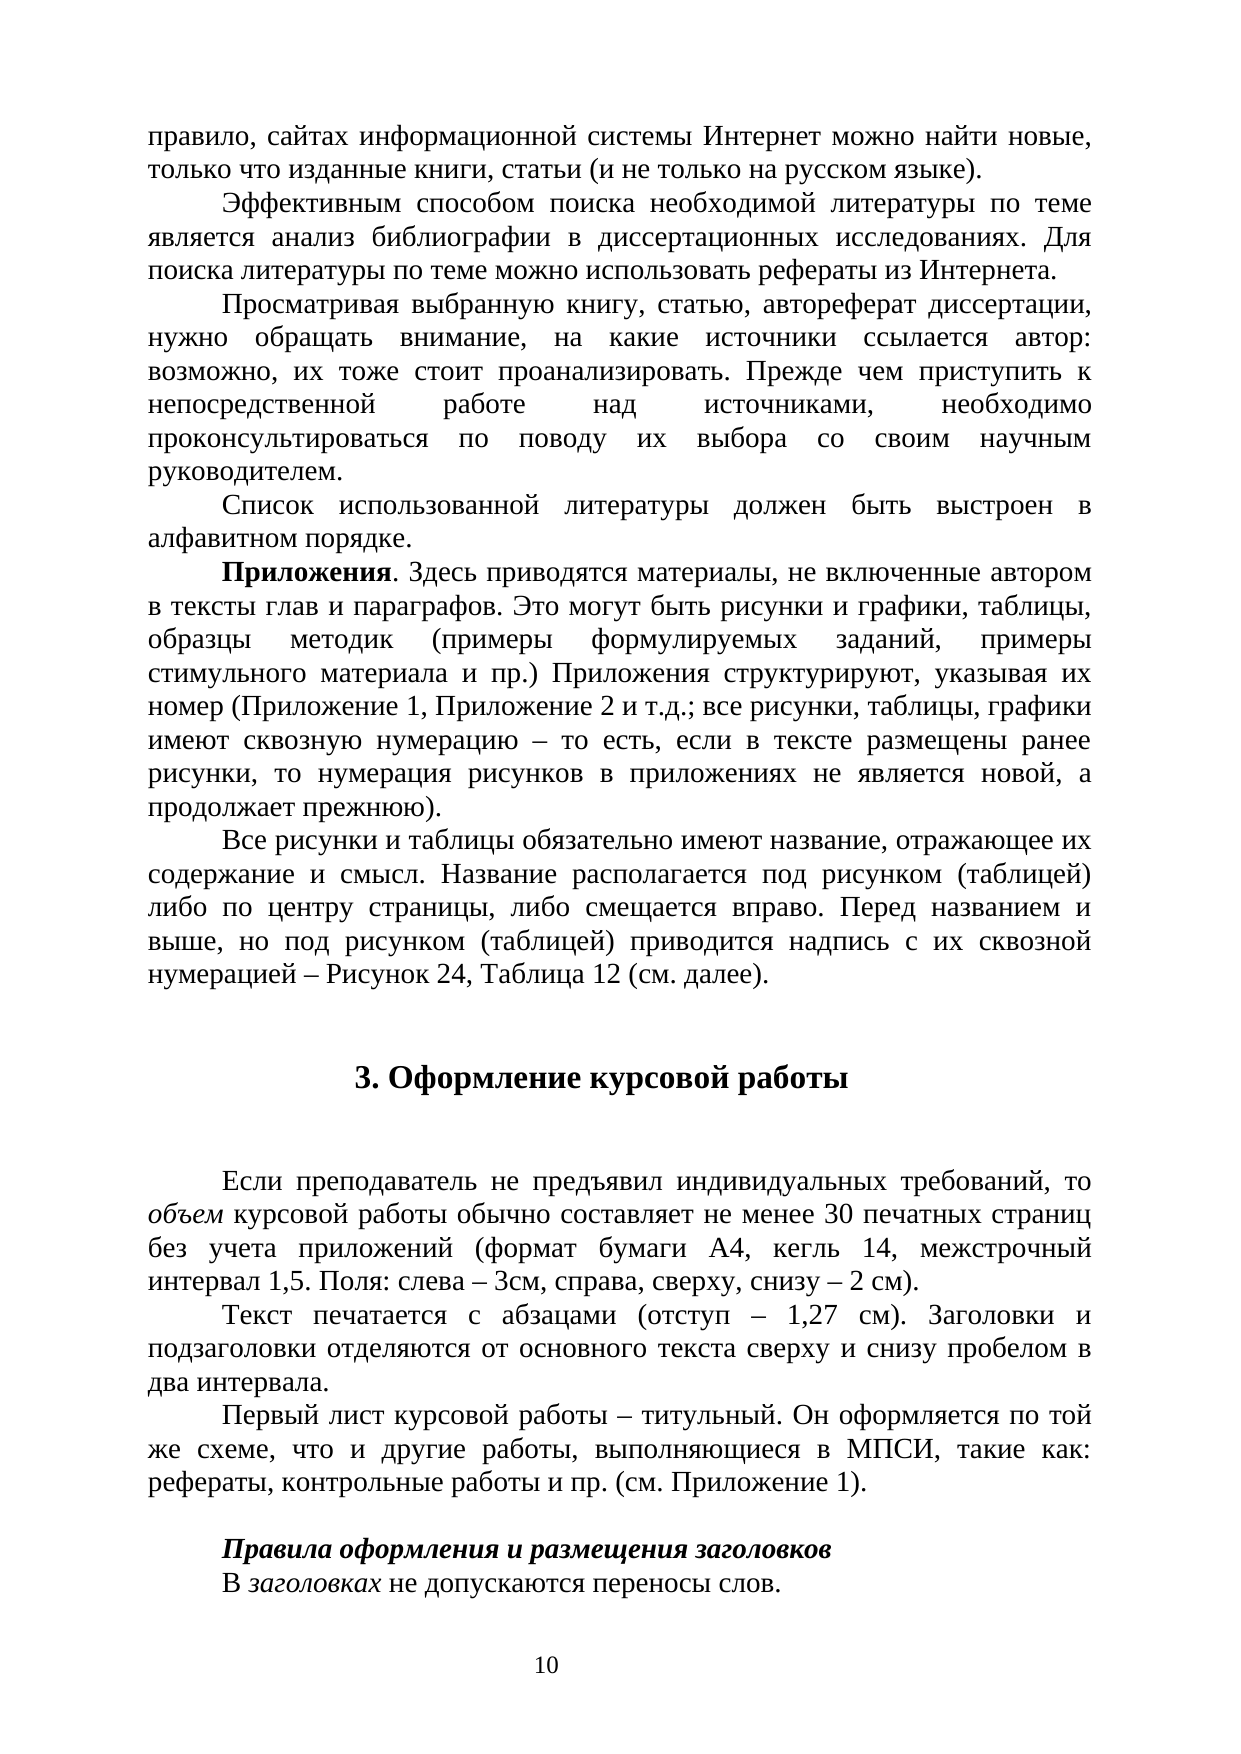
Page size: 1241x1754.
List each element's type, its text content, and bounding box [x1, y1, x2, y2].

text Список использованной литературы должен быть выстроен в алфавитном порядке. [148, 487, 1092, 554]
text Если преподаватель не предъявил индивидуальных требований, то объем курсовой работы обычно составляет не менее 30 печатных страниц без учета приложений (формат бумаги А4, кегль 14, межстрочный интервал 1,5. Поля: слева – 3см, справа, сверху, снизу – 2 см). [148, 1163, 1092, 1297]
text Первый лист курсовой работы – титульный. Он оформляется по той же схеме, что и другие работы, выполняющиеся в МПСИ, такие как: рефераты, контрольные работы и пр. (см. Приложение 1). [148, 1397, 1092, 1498]
text Правила оформления и размещения заголовков [148, 1532, 1092, 1565]
text Все рисунки и таблицы обязательно имеют название, отражающее их содержание и смысл. Название располагается под рисунком (таблицей) либо по центру страницы, либо смещается вправо. Перед названием и выше, но под рисунком (таблицей) приводится надпись с их сквозной нумерацией – Рисунок 24, Таблица 12 (см. далее). [148, 822, 1092, 990]
text 3. Оформление курсовой работы [110, 1057, 1092, 1096]
text В заголовках не допускаются переносы слов. [148, 1565, 1092, 1599]
text Эффективным способом поиска необходимой литературы по теме является анализ библиографии в диссертационных исследованиях. Для поиска литературы по теме можно использовать рефераты из Интернета. [148, 185, 1092, 286]
text Просматривая выбранную книгу, статью, автореферат диссертации, нужно обращать внимание, на какие источники ссылается автор: возможно, их тоже стоит проанализировать. Прежде чем приступить к непосредственной работе над источниками, необходимо проконсультироваться по поводу их выбора со своим научным руководителем. [148, 286, 1092, 487]
text Текст печатается с абзацами (отступ – 1,27 см). Заголовки и подзаголовки отделяются от основного текста сверху и снизу пробелом в два интервала. [148, 1297, 1092, 1397]
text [148, 118, 1092, 185]
text Приложения. Здесь приводятся материалы, не включенные автором в тексты глав и параграфов. Это могут быть рисунки и графики, таблицы, образцы методик (примеры формулируемых заданий, примеры стимульного материала и пр.) Приложения структурируют, указывая их номер (Приложение 1, Приложение 2 и т.д.; все рисунки, таблицы, графики имеют сквозную нумерацию – то есть, если в тексте размещены ранее рисунки, то нумерация рисунков в приложениях не является новой, а продолжает прежнюю). [148, 554, 1092, 822]
